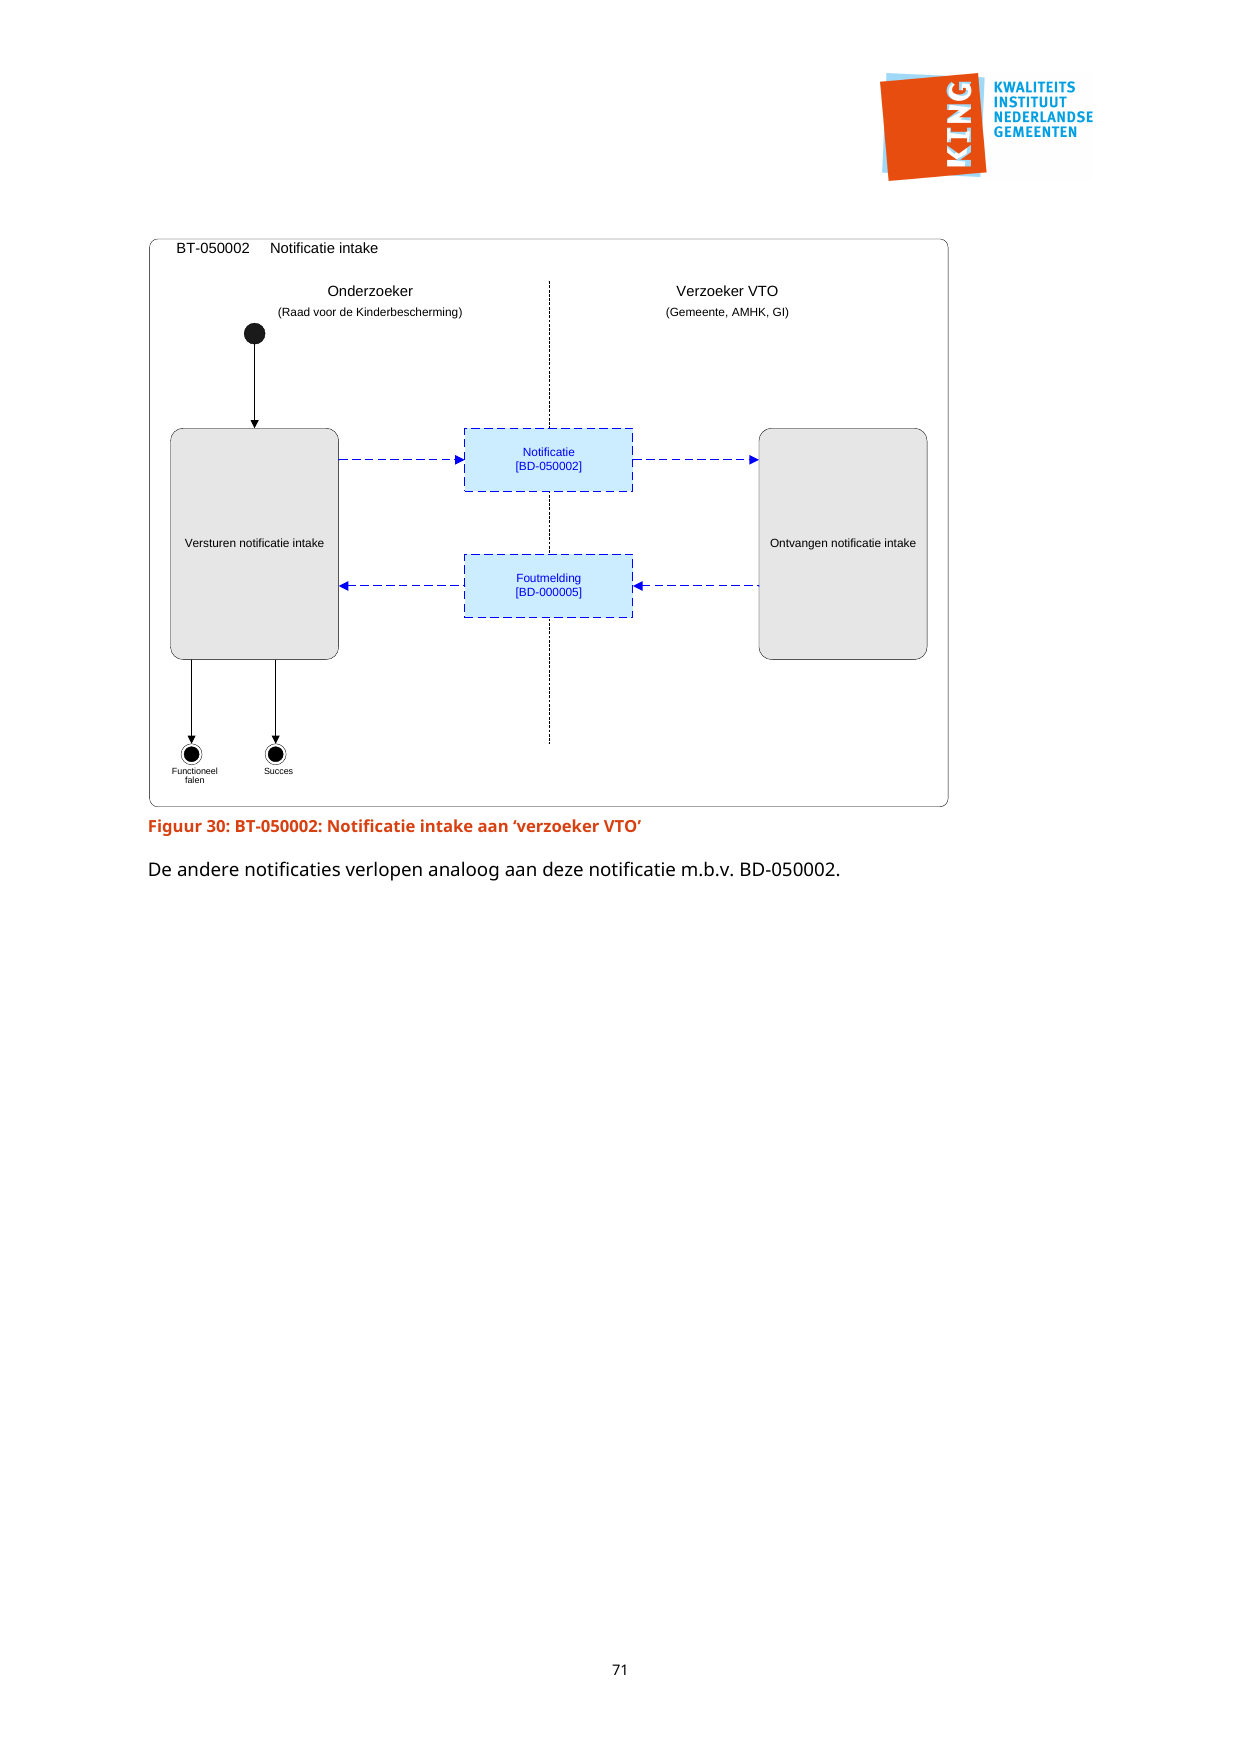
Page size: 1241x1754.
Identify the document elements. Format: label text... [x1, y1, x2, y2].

text Figuur 30: BT-050002: Notificatie intake aan ‘verzoeker VTO’ [148, 809, 1092, 838]
picture [880, 73, 1093, 181]
text De andere notificaties verlopen analoog aan deze notificatie m.b.v. BD-050002. [148, 852, 1092, 882]
